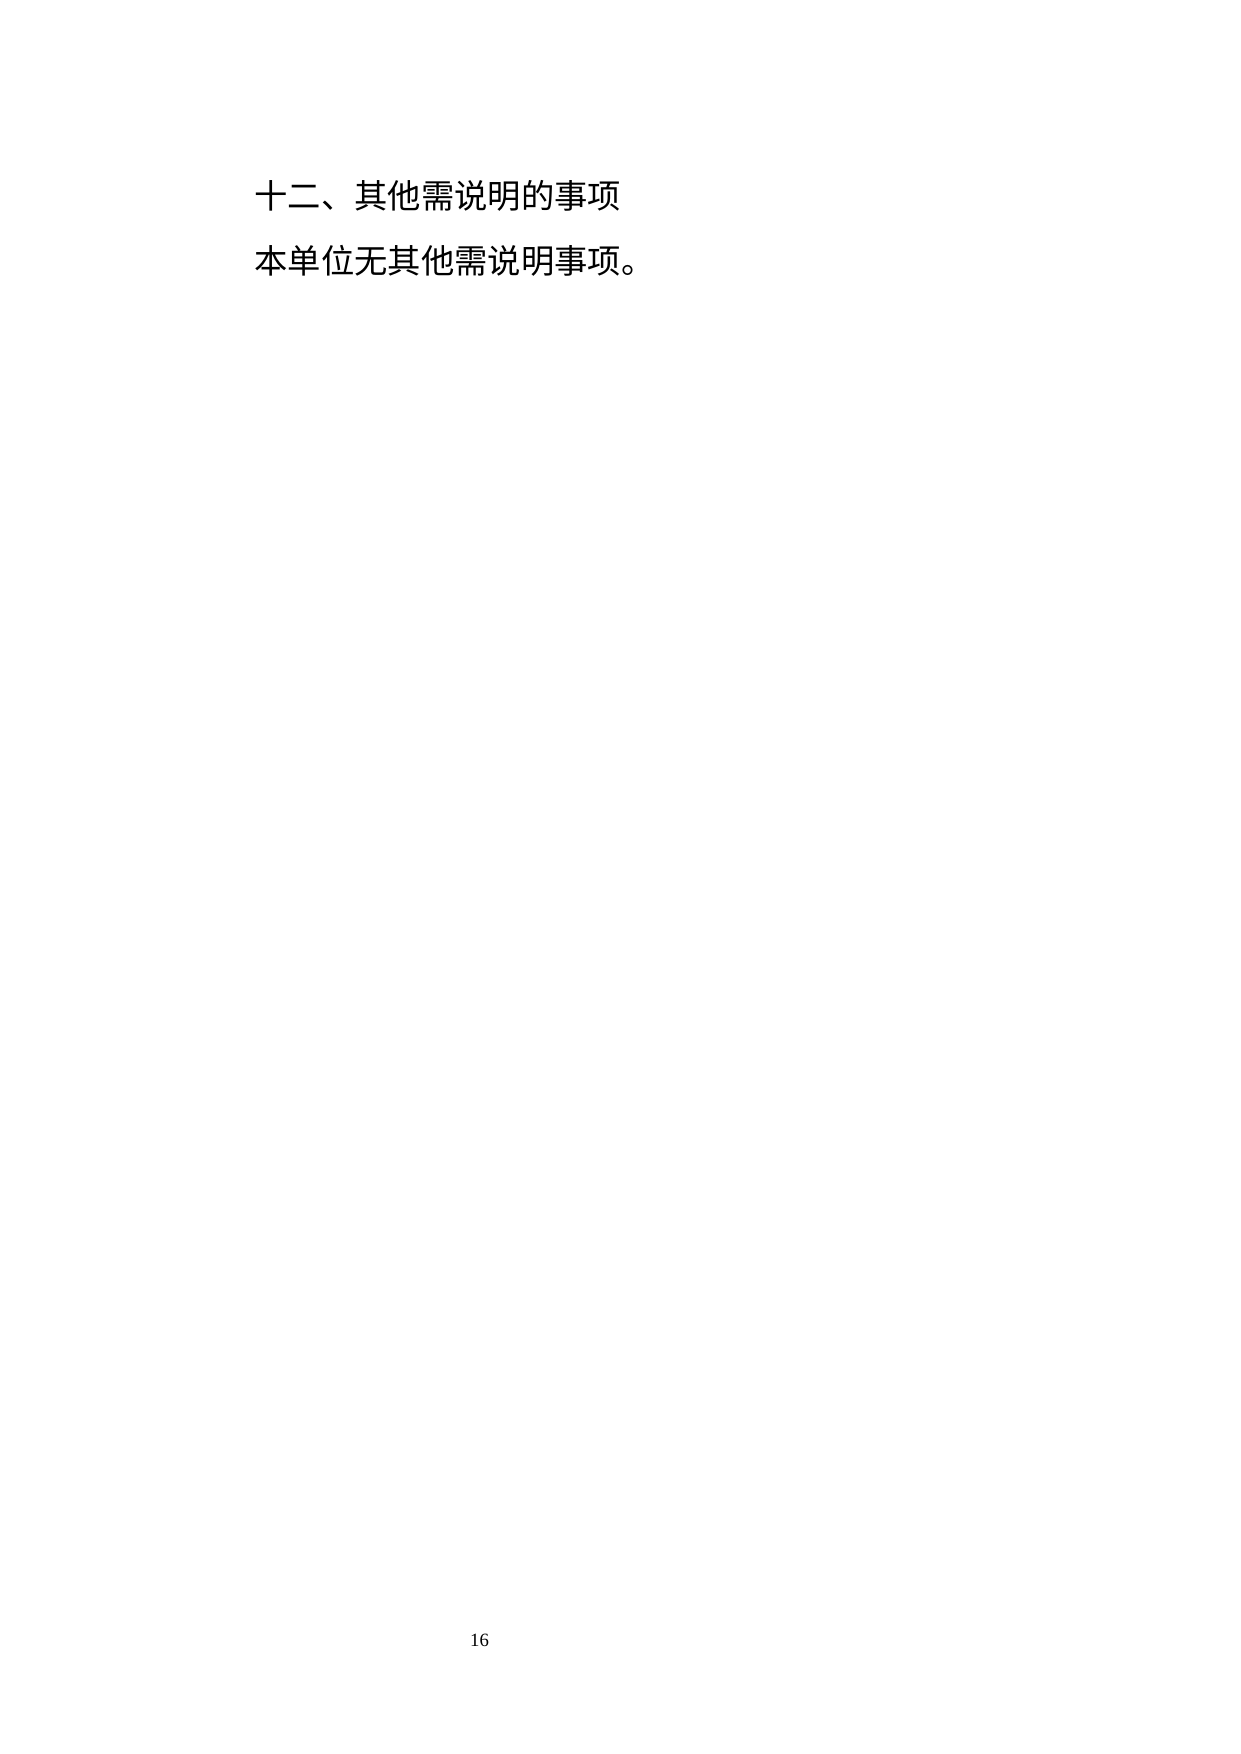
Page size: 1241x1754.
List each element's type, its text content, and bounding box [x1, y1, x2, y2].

text 本单位无其他需说明事项。 [187, 227, 1053, 292]
text 十二、其他需说明的事项 [187, 162, 1053, 227]
